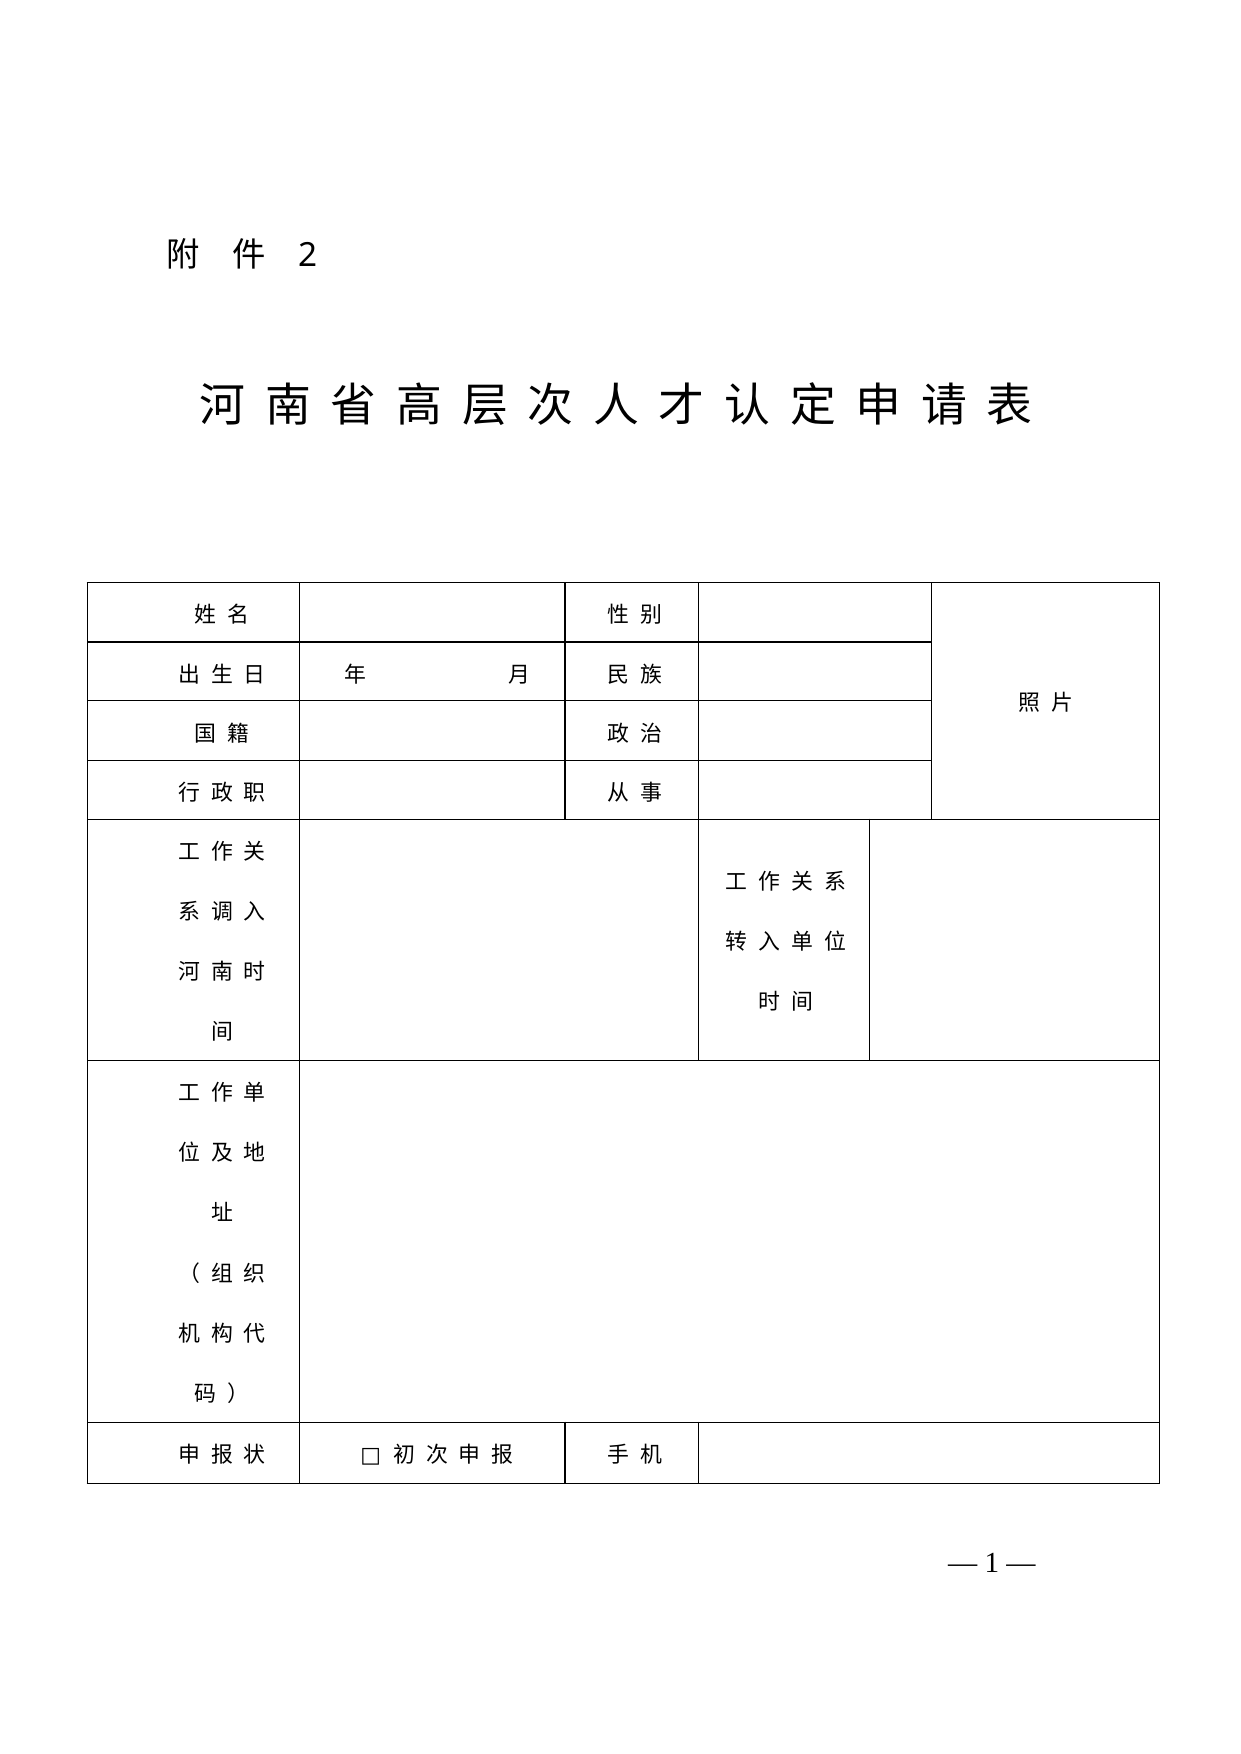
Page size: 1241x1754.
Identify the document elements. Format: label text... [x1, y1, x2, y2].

table_cell 工作关系转入单位时间 [699, 820, 869, 1060]
table_header 姓名 [88, 583, 299, 641]
table_cell [699, 761, 931, 818]
table_cell 政治面貌 [566, 701, 698, 759]
table_cell [699, 643, 931, 700]
table_cell □初次申报 [300, 1423, 564, 1483]
table_cell 民族 [566, 643, 698, 700]
table_cell 工作单位及地址 （组织机构代码） [88, 1061, 299, 1422]
table_cell 国籍（户籍所在地） [88, 701, 299, 759]
text 河南省高层次人才认定申请表 [167, 342, 1085, 462]
text 附件2 [167, 222, 1085, 282]
table_cell 从事专业 [566, 761, 698, 818]
table_cell 出生日期 [88, 643, 299, 700]
table_header [300, 583, 564, 641]
table_cell [699, 701, 931, 759]
table_cell 行政职务 [88, 761, 299, 818]
table_cell [300, 701, 564, 759]
table_cell 手机 [566, 1423, 698, 1483]
table_cell [300, 1061, 1159, 1422]
table_cell [300, 820, 698, 1060]
table_cell 年 月 日 [300, 643, 564, 700]
table_cell [300, 761, 564, 818]
table_cell 申报状态 [88, 1423, 299, 1483]
table_cell 工作关系调入 河南时间 [88, 820, 299, 1060]
table_header [699, 583, 931, 641]
table_cell [870, 820, 1159, 1060]
table_header 照片 [932, 583, 1159, 818]
table_cell [699, 1423, 1159, 1483]
table_header 性别 [566, 583, 698, 641]
